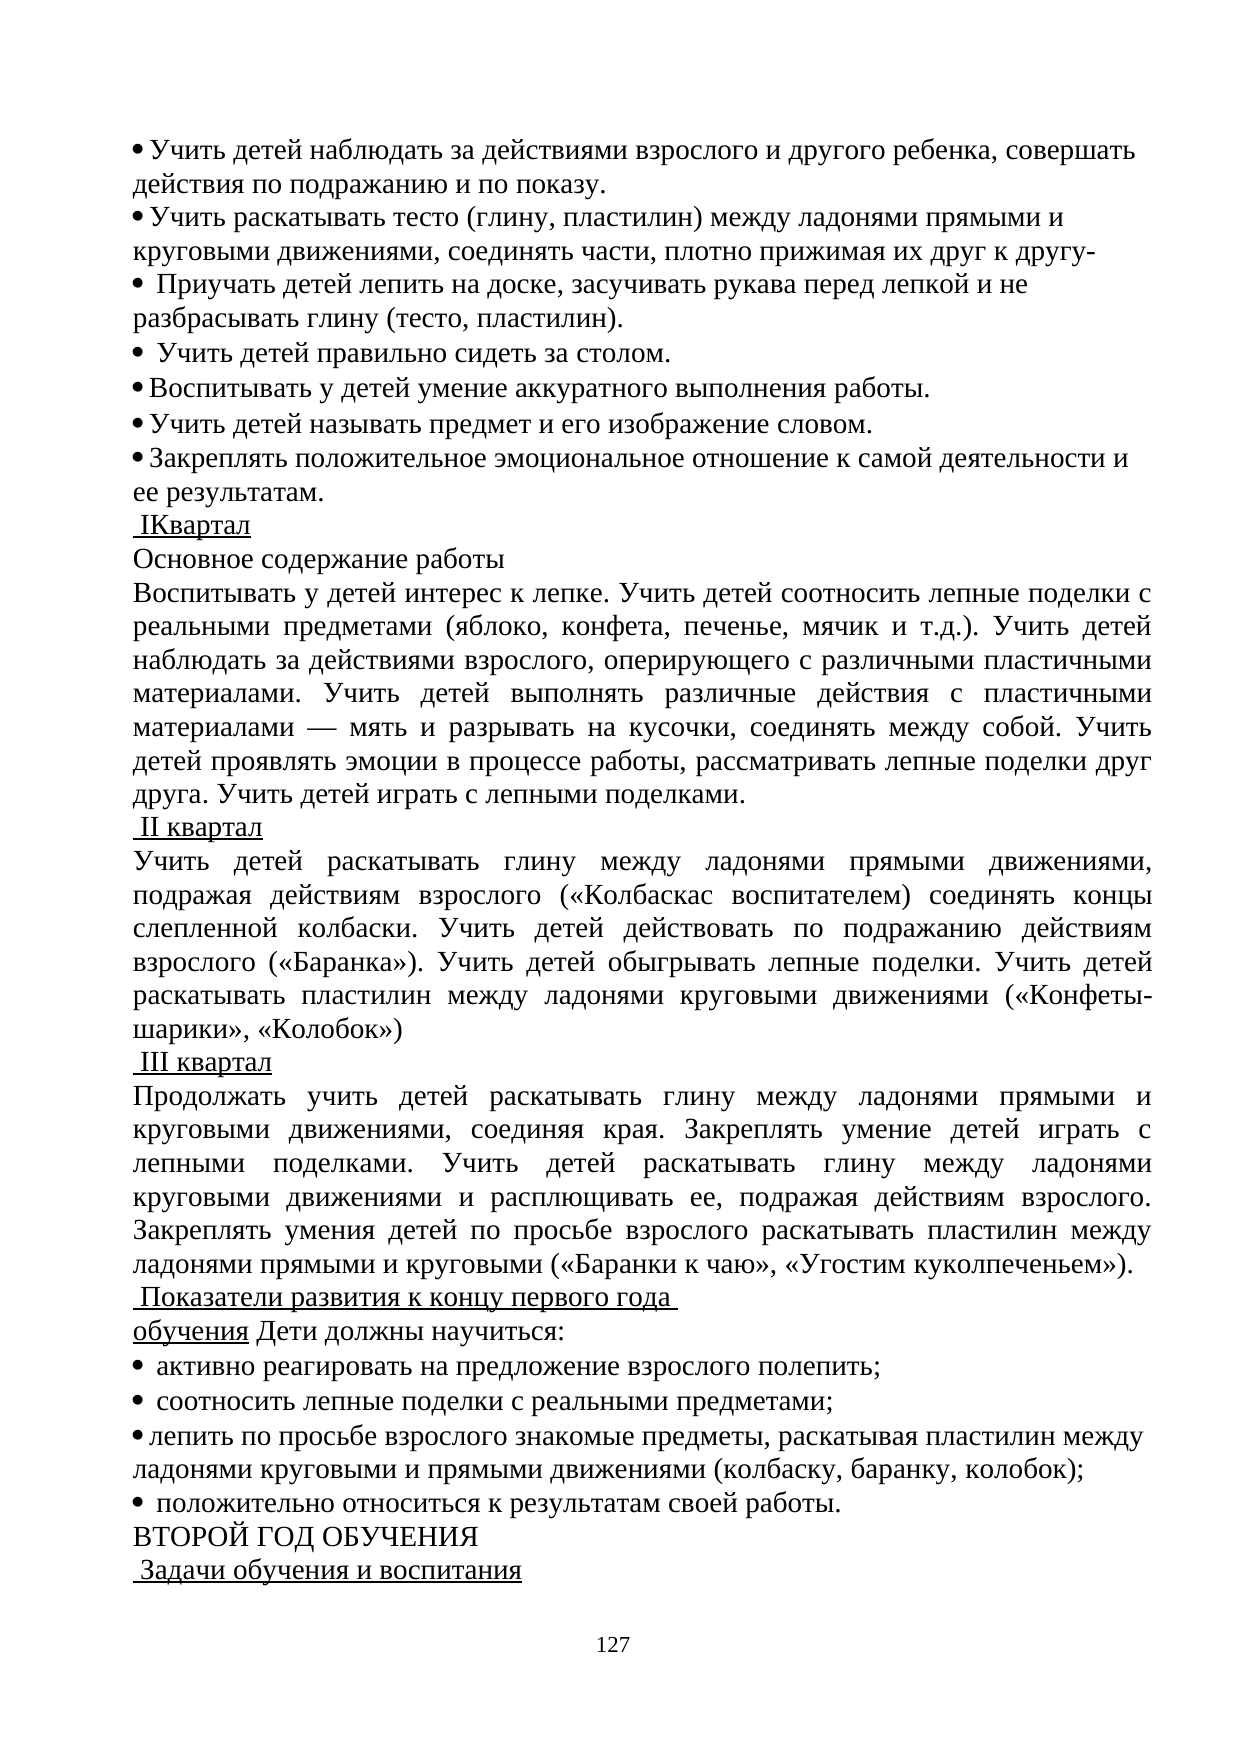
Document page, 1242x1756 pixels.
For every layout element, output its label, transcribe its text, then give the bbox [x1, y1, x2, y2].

list Учить детей правильно сидеть за столом. [133, 334, 1242, 369]
list Закреплять положительное эмоциональное отношение к самой деятельности и ее результатам. [133, 441, 1152, 508]
list Учить детей называть предмет и его изображение словом. [133, 405, 1242, 441]
text II квартал [133, 810, 1242, 843]
text IКвартал [133, 508, 1242, 541]
list активно реагировать на предложение взрослого полепить; [133, 1347, 1242, 1382]
list Учить детей наблюдать за действиями взрослого и другого ребенка, совершать действия по подражанию и по показу. [133, 132, 1152, 199]
text Учить детей раскатывать глину между ладонями прямыми движениями, подражая действиям взрослого («Колбаскас воспитателем) соединять концы слепленной колбаски. Учить детей действовать по подражанию действиям взрослого («Баранка»). Учить детей обыгрывать лепные поделки. Учить детей раскатывать пластилин между ладонями круговыми движениями («Конфеты- шарики», «Колобок») [133, 843, 1153, 1044]
text Показатели развития к концу первого года обучения Дети должны научиться: [133, 1279, 789, 1346]
list Учить раскатывать тесто (глину, пластилин) между ладонями прямыми и круговыми движениями, соединять части, плотно прижимая их друг к другу- [133, 199, 1152, 267]
list Воспитывать у детей умение аккуратного выполнения работы. [133, 369, 1242, 405]
list соотносить лепные поделки с реальными предметами; [133, 1382, 1242, 1418]
list Приучать детей лепить на доске, засучивать рукава перед лепкой и не разбрасывать глину (тесто, пластилин). [133, 267, 1152, 334]
list лепить по просьбе взрослого знакомые предметы, раскатывая пластилин между ладонями круговыми и прямыми движениями (колбаску, баранку, колобок); [133, 1418, 1153, 1485]
text Задачи обучения и воспитания [133, 1552, 1242, 1586]
text Воспитывать у детей интерес к лепке. Учить детей соотносить лепные поделки с реальными предметами (яблоко, конфета, печенье, мячик и т.д.). Учить детей наблюдать за действиями взрослого, оперирующего с различными пластичными материалами. Учить детей выполнять различные действия с пластичными материалами — мять и разрывать на кусочки, соединять между собой. Учить детей проявлять эмоции в процессе работы, рассматривать лепные поделки друг друга. Учить детей играть с лепными поделками. [133, 575, 1153, 810]
text Продолжать учить детей раскатывать глину между ладонями прямыми и круговыми движениями, соединяя края. Закреплять умение детей играть с лепными поделками. Учить детей раскатывать глину между ладонями круговыми движениями и расплющивать ее, подражая действиям взрослого. Закреплять умения детей по просьбе взрослого раскатывать пластилин между ладонями прямыми и круговыми («Баранки к чаю», «Угостим куколпеченьем»). [133, 1078, 1153, 1279]
text Основное содержание работы [133, 541, 1242, 575]
list положительно относиться к результатам своей работы. ВТОРОЙ ГОД ОБУЧЕНИЯ [133, 1485, 843, 1552]
text III квартал [133, 1044, 1242, 1078]
